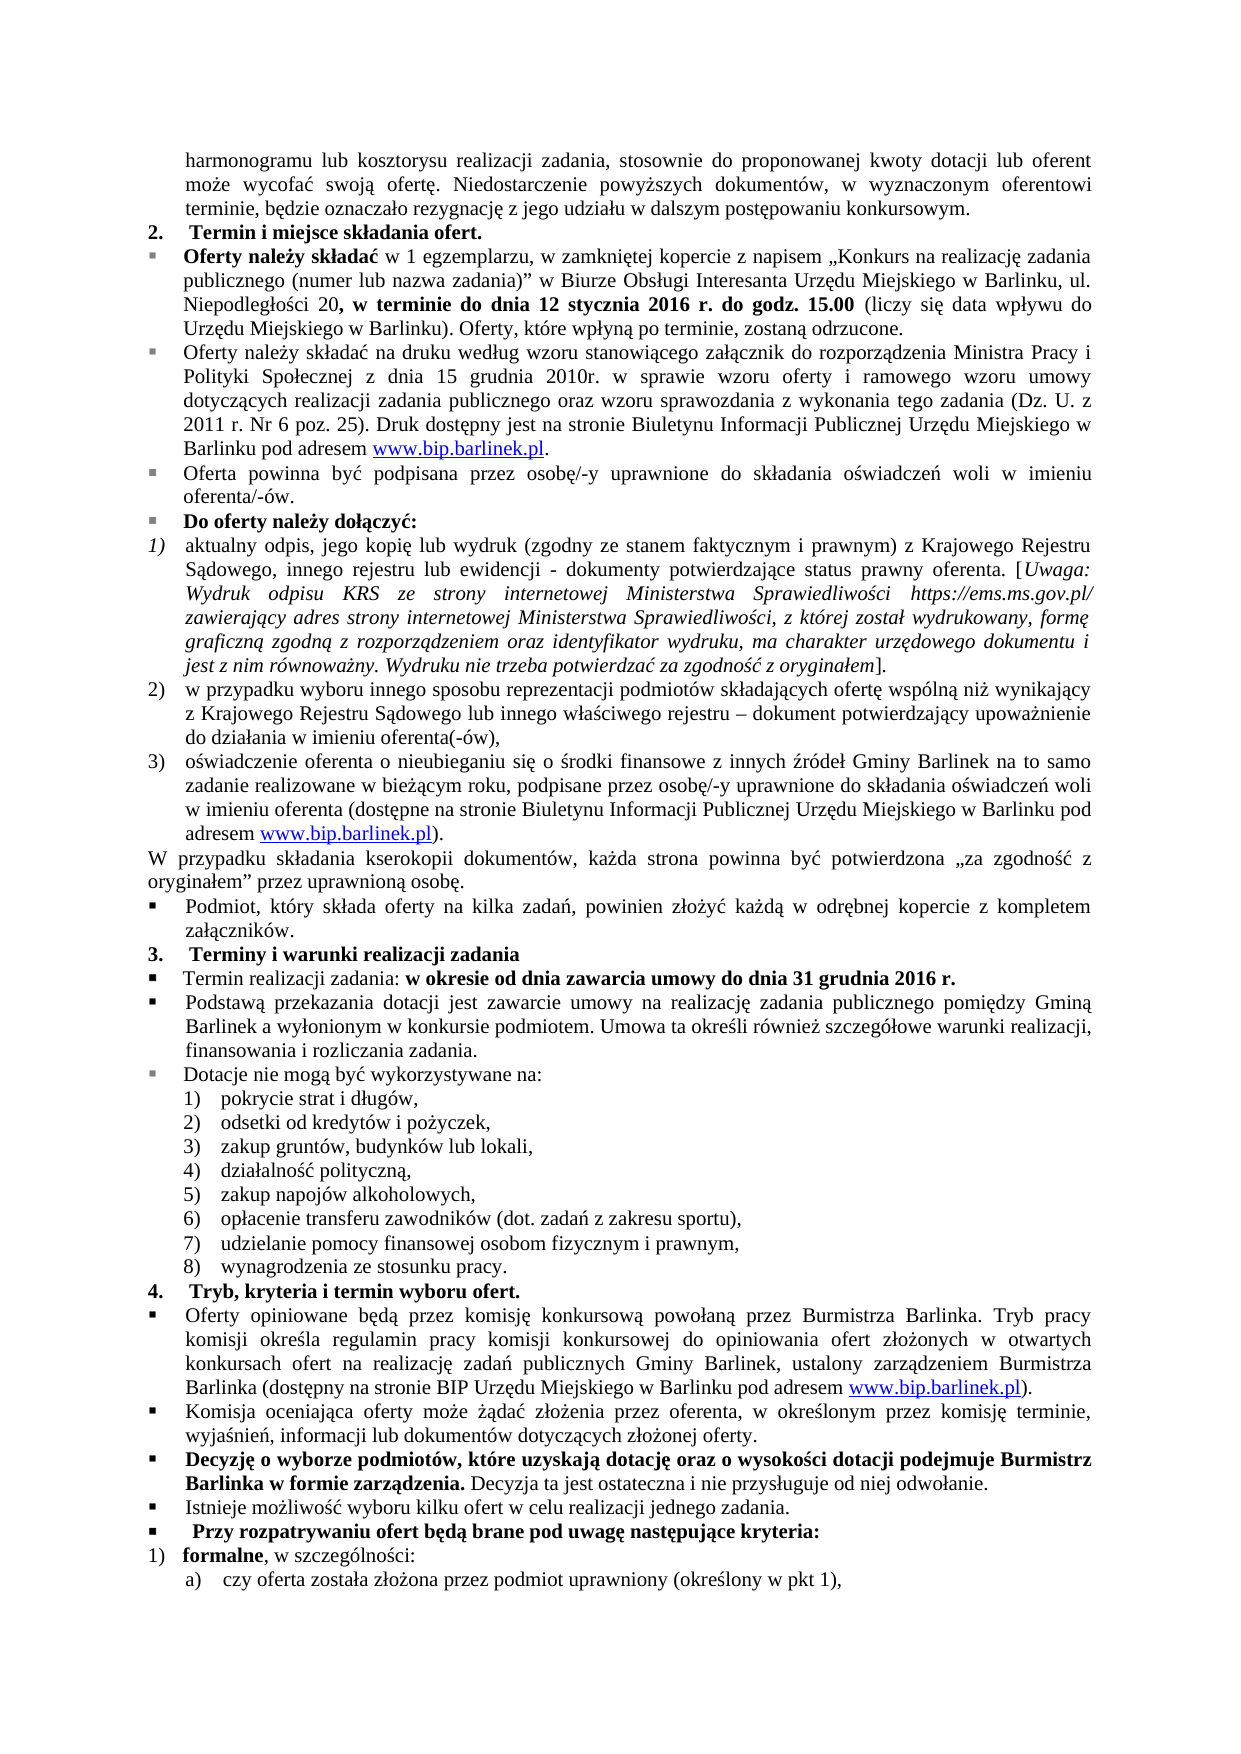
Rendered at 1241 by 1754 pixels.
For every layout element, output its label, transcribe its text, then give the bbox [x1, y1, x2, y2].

list odsetki od kredytów i pożyczek, [183, 1110, 1093, 1134]
list Oferta powinna być podpisana przez osobę/-y uprawnione do składania oświadczeń woli w imieniu oferenta/-ów. [148, 460, 1093, 508]
list Termin i miejsce składania ofert. [148, 220, 1093, 244]
list Oferty należy składać w 1 egzemplarzu, w zamkniętej kopercie z napisem „Konkurs na realizację zadania publicznego (numer lub nazwa zadania)” w Biurze Obsługi Interesanta Urzędu Miejskiego w Barlinku, ul. Niepodległości 20, w terminie do dnia 12 stycznia 2016 r. do godz. 15.00 (liczy się data wpływu do Urzędu Miejskiego w Barlinku). Oferty, które wpłyną po terminie, zostaną odrzucone. [148, 244, 1093, 340]
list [148, 148, 1093, 220]
list czy oferta została złożona przez podmiot uprawniony (określony w pkt 1), [185, 1567, 1093, 1591]
list pokrycie strat i długów, [183, 1086, 1093, 1110]
list formalne, w szczególności: [148, 1543, 1093, 1567]
list zakup gruntów, budynków lub lokali, [183, 1134, 1093, 1158]
list działalność polityczną, [183, 1158, 1093, 1182]
list Oferty należy składać na druku według wzoru stanowiącego załącznik do rozporządzenia Ministra Pracy i Polityki Społecznej z dnia 15 grudnia 2010r. w sprawie wzoru oferty i ramowego wzoru umowy dotyczących realizacji zadania publicznego oraz wzoru sprawozdania z wykonania tego zadania (Dz. U. z 2011 r. Nr 6 poz. 25). Druk dostępny jest na stronie Biuletynu Informacji Publicznej Urzędu Miejskiego w Barlinku pod adresem www.bip.barlinek.pl. [148, 340, 1093, 460]
list w przypadku wyboru innego sposobu reprezentacji podmiotów składających ofertę wspólną niż wynikający z Krajowego Rejestru Sądowego lub innego właściwego rejestru – dokument potwierdzający upoważnienie do działania w imieniu oferenta(-ów), [148, 677, 1093, 749]
list Terminy i warunki realizacji zadania [148, 942, 1093, 966]
list oświadczenie oferenta o nieubieganiu się o środki finansowe z innych źródeł Gminy Barlinek na to samo zadanie realizowane w bieżącym roku, podpisane przez osobę/-y uprawnione do składania oświadczeń woli w imieniu oferenta (dostępne na stronie Biuletynu Informacji Publicznej Urzędu Miejskiego w Barlinku pod adresem www.bip.barlinek.pl). [148, 749, 1093, 845]
list zakup napojów alkoholowych, [183, 1182, 1093, 1206]
list Istnieje możliwość wyboru kilku ofert w celu realizacji jednego zadania. [148, 1495, 1093, 1519]
list Oferty opiniowane będą przez komisję konkursową powołaną przez Burmistrza Barlinka. Tryb pracy komisji określa regulamin pracy komisji konkursowej do opiniowania ofert złożonych w otwartych konkursach ofert na realizację zadań publicznych Gminy Barlinek, ustalony zarządzeniem Burmistrza Barlinka (dostępny na stronie BIP Urzędu Miejskiego w Barlinku pod adresem www.bip.barlinek.pl). [148, 1303, 1093, 1399]
list Do oferty należy dołączyć: [148, 508, 1093, 533]
list Podmiot, który składa oferty na kilka zadań, powinien złożyć każdą w odrębnej kopercie z kompletem załączników. [148, 893, 1093, 942]
list aktualny odpis, jego kopię lub wydruk (zgodny ze stanem faktycznym i prawnym) z Krajowego Rejestru Sądowego, innego rejestru lub ewidencji - dokumenty potwierdzające status prawny oferenta. [Uwaga: Wydruk odpisu KRS ze strony internetowej Ministerstwa Sprawiedliwości https://ems.ms.gov.pl/﻿ zawierający adres strony internetowej Ministerstwa Sprawiedliwości, z której został wydrukowany, formę graficzną zgodną z rozporządzeniem oraz identyfikator wydruku, ma charakter urzędowego dokumentu i jest z nim równoważny. Wydruku nie trzeba potwierdzać za zgodność z oryginałem]. [148, 533, 1093, 677]
list Tryb, kryteria i termin wyboru ofert. [148, 1278, 1093, 1303]
list Komisja oceniająca oferty może żądać złożenia przez oferenta, w określonym przez komisję terminie, wyjaśnień, informacji lub dokumentów dotyczących złożonej oferty. [148, 1399, 1093, 1447]
list Podstawą przekazania dotacji jest zawarcie umowy na realizację zadania publicznego pomiędzy Gminą Barlinek a wyłonionym w konkursie podmiotem. Umowa ta określi również szczegółowe warunki realizacji, finansowania i rozliczania zadania. [148, 990, 1093, 1062]
list Termin realizacji zadania: w okresie od dnia zawarcia umowy do dnia 31 grudnia 2016 r. [148, 966, 1093, 990]
list udzielanie pomocy finansowej osobom fizycznym i prawnym, [183, 1230, 1093, 1254]
list Decyzję o wyborze podmiotów, które uzyskają dotację oraz o wysokości dotacji podejmuje Burmistrz Barlinka w formie zarządzenia. Decyzja ta jest ostateczna i nie przysługuje od niej odwołanie. [148, 1447, 1093, 1495]
text W przypadku składania kserokopii dokumentów, każda strona powinna być potwierdzona „za zgodność z oryginałem” przez uprawnioną osobę. [148, 845, 1093, 893]
list Przy rozpatrywaniu ofert będą brane pod uwagę następujące kryteria: [148, 1519, 1093, 1543]
list Dotacje nie mogą być wykorzystywane na: [148, 1062, 1093, 1086]
list opłacenie transferu zawodników (dot. zadań z zakresu sportu), [183, 1206, 1093, 1230]
list wynagrodzenia ze stosunku pracy. [183, 1254, 1093, 1278]
